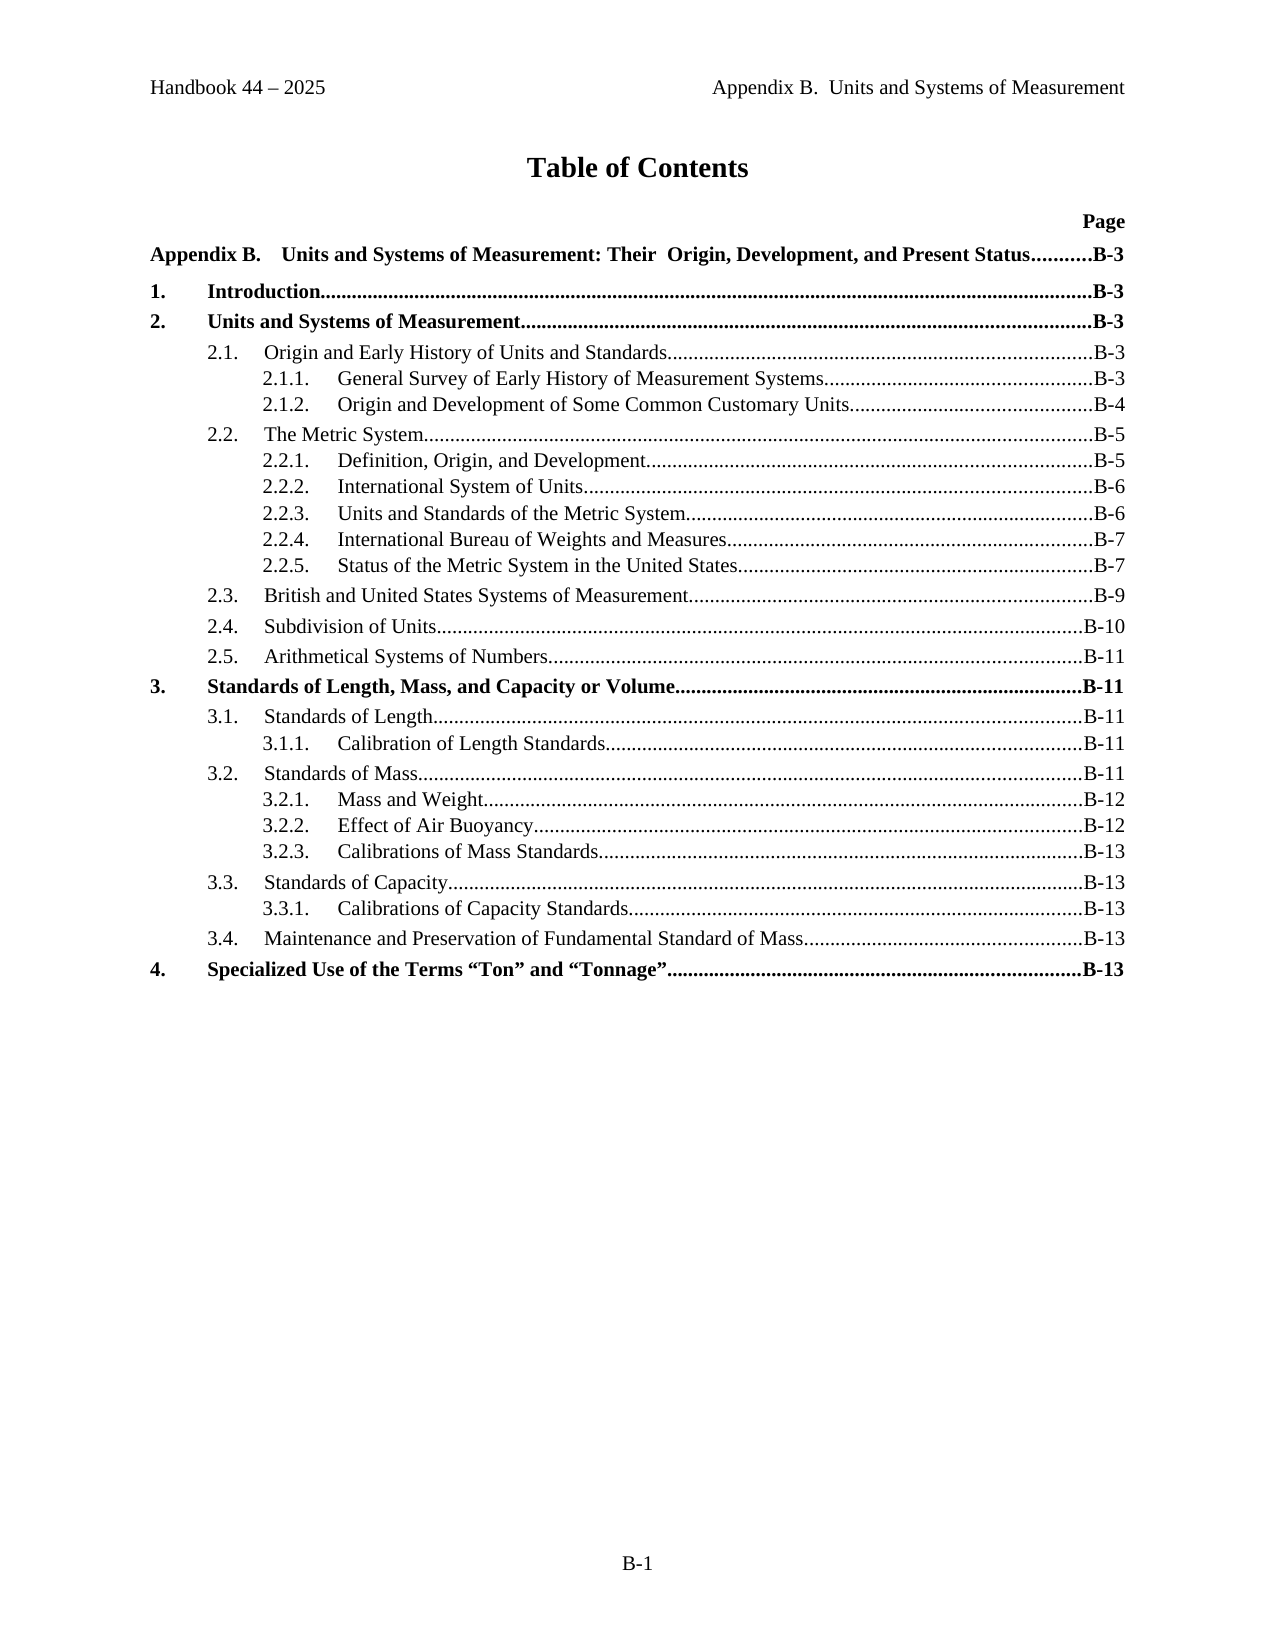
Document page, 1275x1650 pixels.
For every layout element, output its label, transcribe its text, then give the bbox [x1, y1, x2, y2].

text 3. Standards of Length, Mass, and Capacity or Volume B-11 [150, 674, 1125, 698]
text 2.2.4. International Bureau of Weights and Measures. B-7 [262, 527, 1125, 551]
text 3.4. Maintenance and Preservation of Fundamental Standard of Mass. B-13 [207, 926, 1125, 950]
text 2.2.2. International System of Units. B-6 [262, 474, 1125, 498]
text 3.2.3. Calibrations of Mass Standards. B-13 [262, 839, 1125, 863]
text 2.1. Origin and Early History of Units and Standards. B-3 [207, 339, 1125, 364]
text 3.2.1. Mass and Weight. B-12 [262, 787, 1125, 811]
text 2. Units and Systems of Measurement B-3 [150, 309, 1125, 333]
text 2.1.2. Origin and Development of Some Common Customary Units. B-4 [262, 392, 1125, 416]
text Page [150, 208, 1125, 233]
text 2.2.1. Definition, Origin, and Development. B-5 [262, 448, 1125, 472]
text 3.3.1. Calibrations of Capacity Standards. B-13 [262, 896, 1125, 920]
text 3.2. Standards of Mass. B-11 [207, 761, 1125, 785]
text 2.5. Arithmetical Systems of Numbers. B-11 [207, 644, 1125, 668]
text 3.2.2. Effect of Air Buoyancy. B-12 [262, 813, 1125, 837]
text 3.1.1. Calibration of Length Standards. B-11 [262, 731, 1125, 755]
text 3.3. Standards of Capacity. B-13 [207, 870, 1125, 894]
text 2.4. Subdivision of Units. B-10 [207, 613, 1125, 638]
text 1. Introduction B-3 [150, 279, 1125, 303]
text 2.1.1. General Survey of Early History of Measurement Systems. B-3 [262, 366, 1125, 390]
text 4. Specialized Use of the Terms “Ton” and “Tonnage” B-13 [150, 956, 1125, 981]
text 3.1. Standards of Length. B-11 [207, 704, 1125, 728]
text 2.3. British and United States Systems of Measurement. B-9 [207, 583, 1125, 607]
text 2.2. The Metric System. B-5 [207, 422, 1125, 446]
text Appendix B. Units and Systems of Measurement: Their Origin, Development, and Present Status B-3 [150, 242, 1125, 266]
subtitle Table of Contents [150, 150, 1125, 183]
text 2.2.5. Status of the Metric System in the United States. B-7 [262, 553, 1125, 577]
text 2.2.3. Units and Standards of the Metric System. B-6 [262, 501, 1125, 525]
